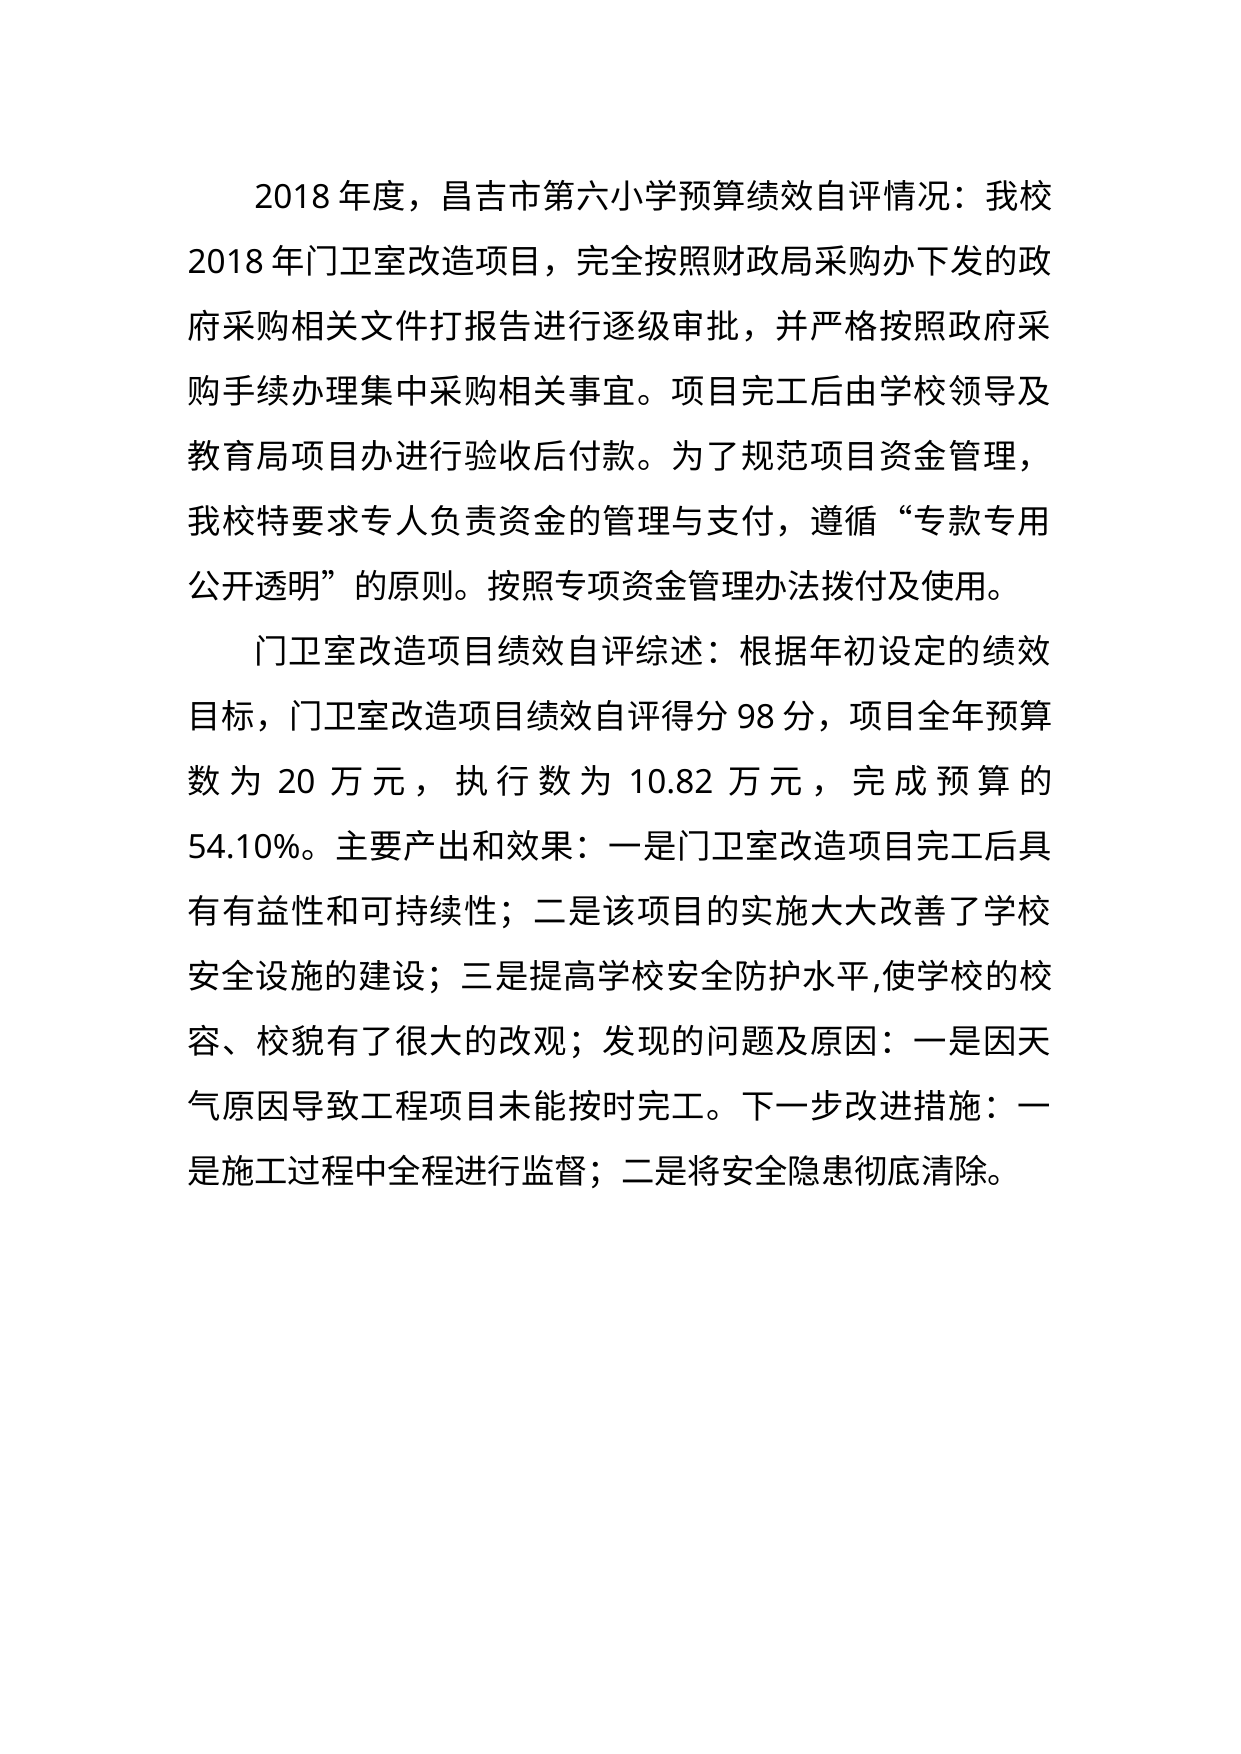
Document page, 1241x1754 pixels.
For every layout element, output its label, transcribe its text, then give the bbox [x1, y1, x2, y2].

text 门卫室改造项目绩效自评综述：根据年初设定的绩效目标，门卫室改造项目绩效自评得分98分，项目全年预算数为20万元，执行数为10.82万元，完成预算的54.10%。主要产出和效果：一是门卫室改造项目完工后具有有益性和可持续性；二是该项目的实施大大改善了学校安全设施的建设；三是提高学校安全防护水平,使学校的校容、校貌有了很大的改观；发现的问题及原因：一是因天气原因导致工程项目未能按时完工。下一步改进措施：一是施工过程中全程进行监督；二是将安全隐患彻底清除。 [187, 617, 1053, 1202]
text 2018年度，昌吉市第六小学预算绩效自评情况：我校2018年门卫室改造项目，完全按照财政局采购办下发的政府采购相关文件打报告进行逐级审批，并严格按照政府采购手续办理集中采购相关事宜。项目完工后由学校领导及教育局项目办进行验收后付款。为了规范项目资金管理，我校特要求专人负责资金的管理与支付，遵循“专款专用、公开透明”的原则。按照专项资金管理办法拨付及使用。 [187, 162, 1053, 617]
